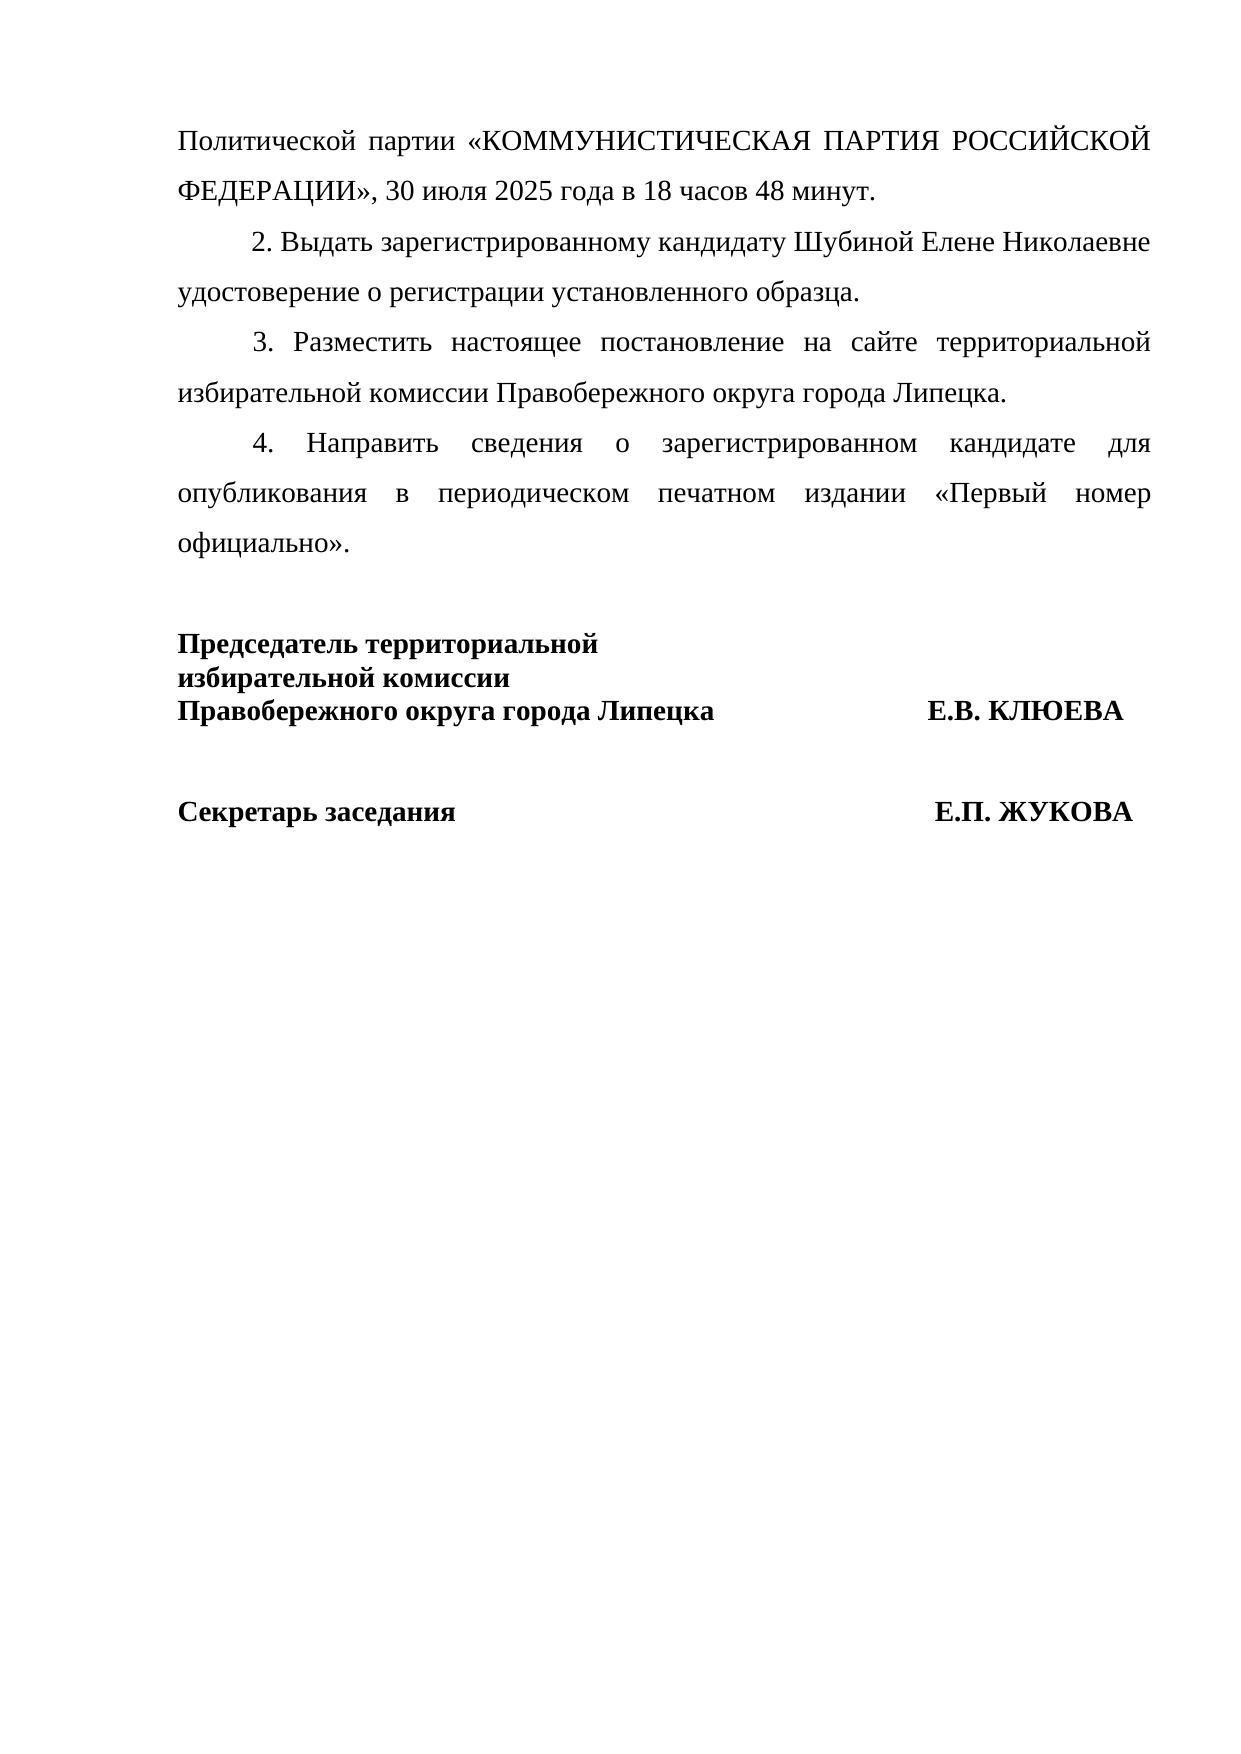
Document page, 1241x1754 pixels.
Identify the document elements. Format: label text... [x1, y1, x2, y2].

text 2. Выдать зарегистрированному кандидату Шубиной Елене Николаевне удостоверение о регистрации установленного образца. [177, 224, 1152, 308]
text 4. Направить сведения о зарегистрированном кандидате для опубликования в периодическом печатном издании «Первый номер официально». [177, 425, 1152, 559]
text 3. Разместить настоящее постановление на сайте территориальной избирательной комиссии Правобережного округа города Липецка. [177, 324, 1152, 408]
text Правобережного округа города Липецка Е.В. КЛЮЕВА [177, 693, 1152, 727]
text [177, 123, 1152, 207]
text Председатель территориальной [177, 626, 1152, 660]
text Секретарь заседания Е.П. ЖУКОВА [177, 794, 1152, 827]
text избирательной комиссии [177, 660, 1152, 693]
